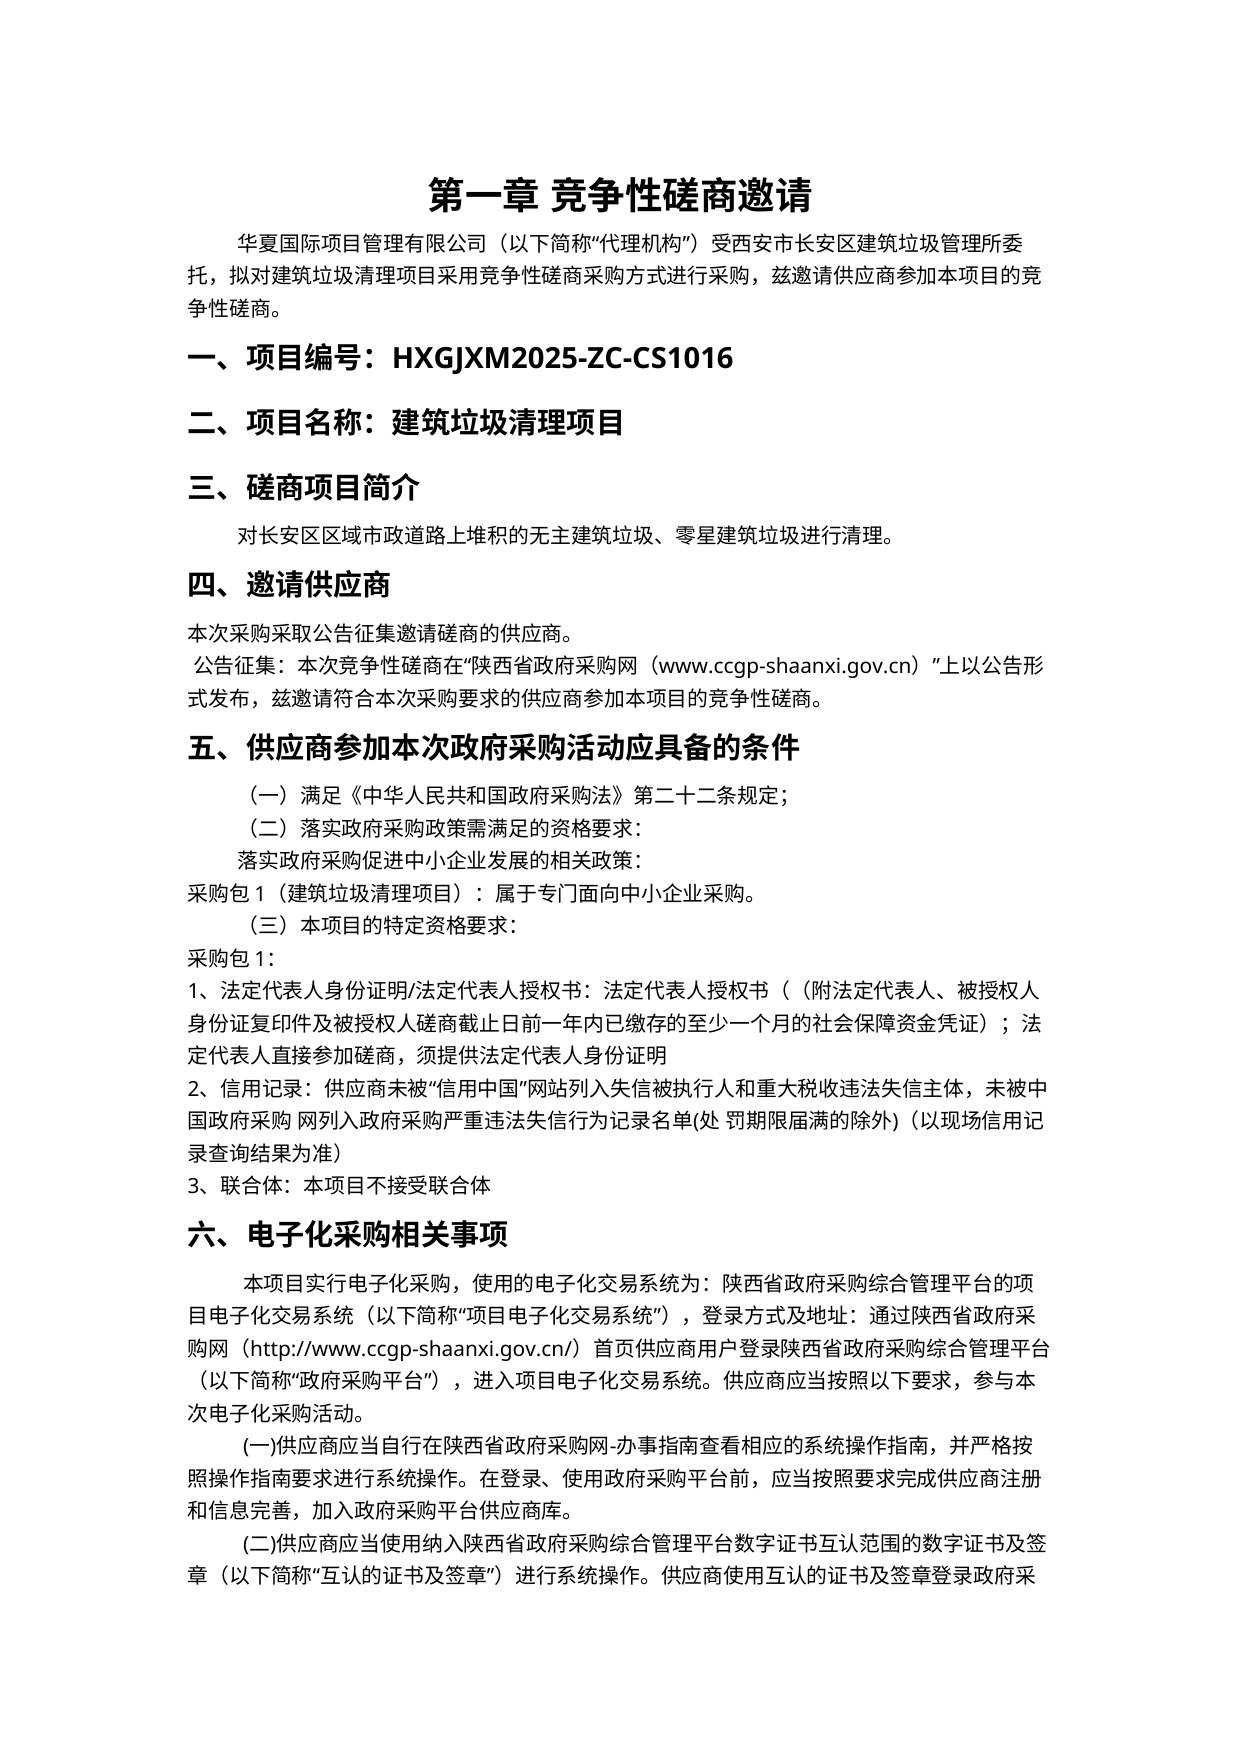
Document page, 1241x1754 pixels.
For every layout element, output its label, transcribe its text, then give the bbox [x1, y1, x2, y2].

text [187, 1527, 1053, 1592]
text 对长安区区域市政道路上堆积的无主建筑垃圾、零星建筑垃圾进行清理。 [187, 519, 1053, 552]
text 本次采购采取公告征集邀请磋商的供应商。 [187, 617, 1053, 649]
text 二、项目名称：建筑垃圾清理项目 [187, 389, 1053, 454]
text 公告征集：本次竞争性磋商在“陕西省政府采购网（www.ccgp-shaanxi.gov.cn）”上以公告形式发布，兹邀请符合本次采购要求的供应商参加本项目的竞争性磋商。 [187, 649, 1053, 714]
text 采购包1： [187, 942, 1053, 974]
text 四、邀请供应商 [187, 552, 1053, 617]
text 第一章 竞争性磋商邀请 [187, 162, 1053, 227]
text 三、磋商项目简介 [187, 454, 1053, 519]
text （一）满足《中华人民共和国政府采购法》第二十二条规定； [187, 779, 1053, 812]
text 华夏国际项目管理有限公司（以下简称“代理机构”）受西安市长安区建筑垃圾管理所委托，拟对建筑垃圾清理项目采用竞争性磋商采购方式进行采购，兹邀请供应商参加本项目的竞争性磋商。 [187, 227, 1053, 324]
text 一、项目编号：HXGJXM2025-ZC-CS1016 [187, 324, 1053, 389]
text 3、联合体：本项目不接受联合体 [187, 1169, 1053, 1202]
text 1、法定代表人身份证明/法定代表人授权书：法定代表人授权书（（附法定代表人、被授权人身份证复印件及被授权人磋商截止日前一年内已缴存的至少一个月的社会保障资金凭证）；法定代表人直接参加磋商，须提供法定代表人身份证明 [187, 974, 1053, 1072]
text 六、电子化采购相关事项 [187, 1202, 1053, 1267]
text （二）落实政府采购政策需满足的资格要求： [187, 812, 1053, 844]
text 2、信用记录：供应商未被“信用中国”网站列入失信被执行人和重大税收违法失信主体，未被中国政府采购 网列入政府采购严重违法失信行为记录名单(处 罚期限届满的除外)（以现场信用记录查询结果为准） [187, 1072, 1053, 1169]
text （三）本项目的特定资格要求： [187, 909, 1053, 942]
text 五、供应商参加本次政府采购活动应具备的条件 [187, 714, 1053, 779]
text (一)供应商应当自行在陕西省政府采购网-办事指南查看相应的系统操作指南，并严格按照操作指南要求进行系统操作。在登录、使用政府采购平台前，应当按照要求完成供应商注册和信息完善，加入政府采购平台供应商库。 [187, 1429, 1053, 1527]
text 采购包1（建筑垃圾清理项目）：属于专门面向中小企业采购。 [187, 877, 1053, 909]
text 本项目实行电子化采购，使用的电子化交易系统为：陕西省政府采购综合管理平台的项目电子化交易系统（以下简称“项目电子化交易系统”），登录方式及地址：通过陕西省政府采购网（http://www.ccgp-shaanxi.gov.cn/）首页供应商用户登录陕西省政府采购综合管理平台（以下简称“政府采购平台”），进入项目电子化交易系统。供应商应当按照以下要求，参与本次电子化采购活动。 [187, 1267, 1053, 1429]
text 落实政府采购促进中小企业发展的相关政策： [187, 844, 1053, 877]
